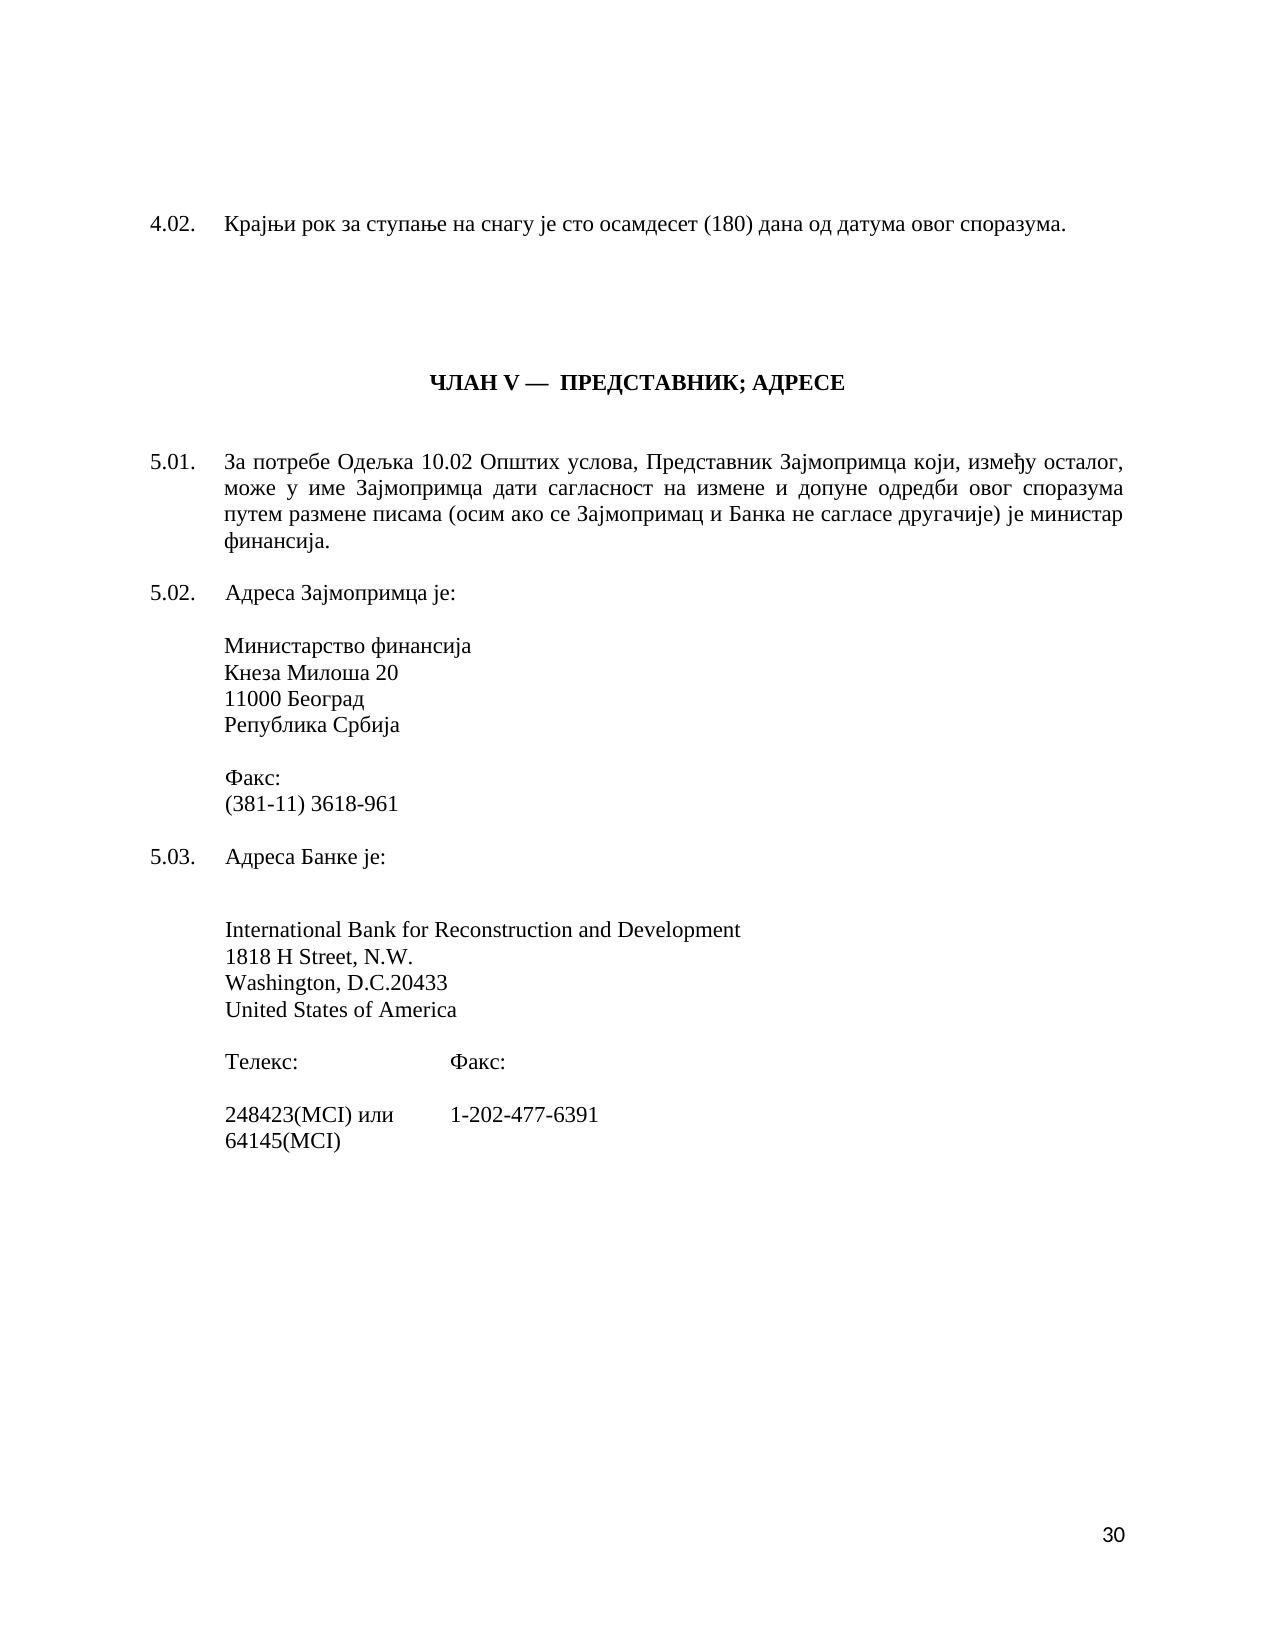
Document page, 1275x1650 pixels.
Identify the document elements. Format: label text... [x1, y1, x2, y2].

text 5.03. Адреса Банке је: [150, 843, 1125, 869]
text Факс: [150, 764, 1125, 790]
text 5.01. За потребе Одељка 10.02 Општих услова, Представник Зајмопримца који, између осталог, може у име Зајмопримца дати сагласност на измене и допуне одредби овог споразума путем размене писама (осим ако се Зајмопримац и Банка не сагласе другачије) је министар финансија. [150, 448, 1125, 553]
text 4.02. Крајњи рок за ступање на снагу је сто осамдесет (180) дана од датума овог споразума. [150, 211, 1125, 237]
text Washington, D.C.20433 [225, 969, 1125, 996]
text 11000 Београд [224, 685, 1125, 711]
text 5.02. Адреса Зајмопримца је: [150, 579, 1125, 606]
text United States of America [150, 996, 1125, 1022]
text Министарство финансија [224, 632, 1125, 658]
text ЧЛАН V — ПРЕДСТАВНИК; АДРЕСЕ [150, 369, 1125, 395]
text International Bank for Reconstruction and Development [225, 917, 1125, 943]
text Телекс: Факс: [150, 1048, 1125, 1075]
text Кнеза Милоша 20 [224, 658, 1125, 685]
text Република Србија [224, 711, 1125, 738]
text 248423(MCI) или 1-202-477-6391 [150, 1101, 1125, 1127]
text 1818 H Street, N.W. [225, 943, 1125, 969]
text (381-11) 3618-961 [150, 790, 1125, 817]
text 64145(MCI) [150, 1127, 1125, 1154]
